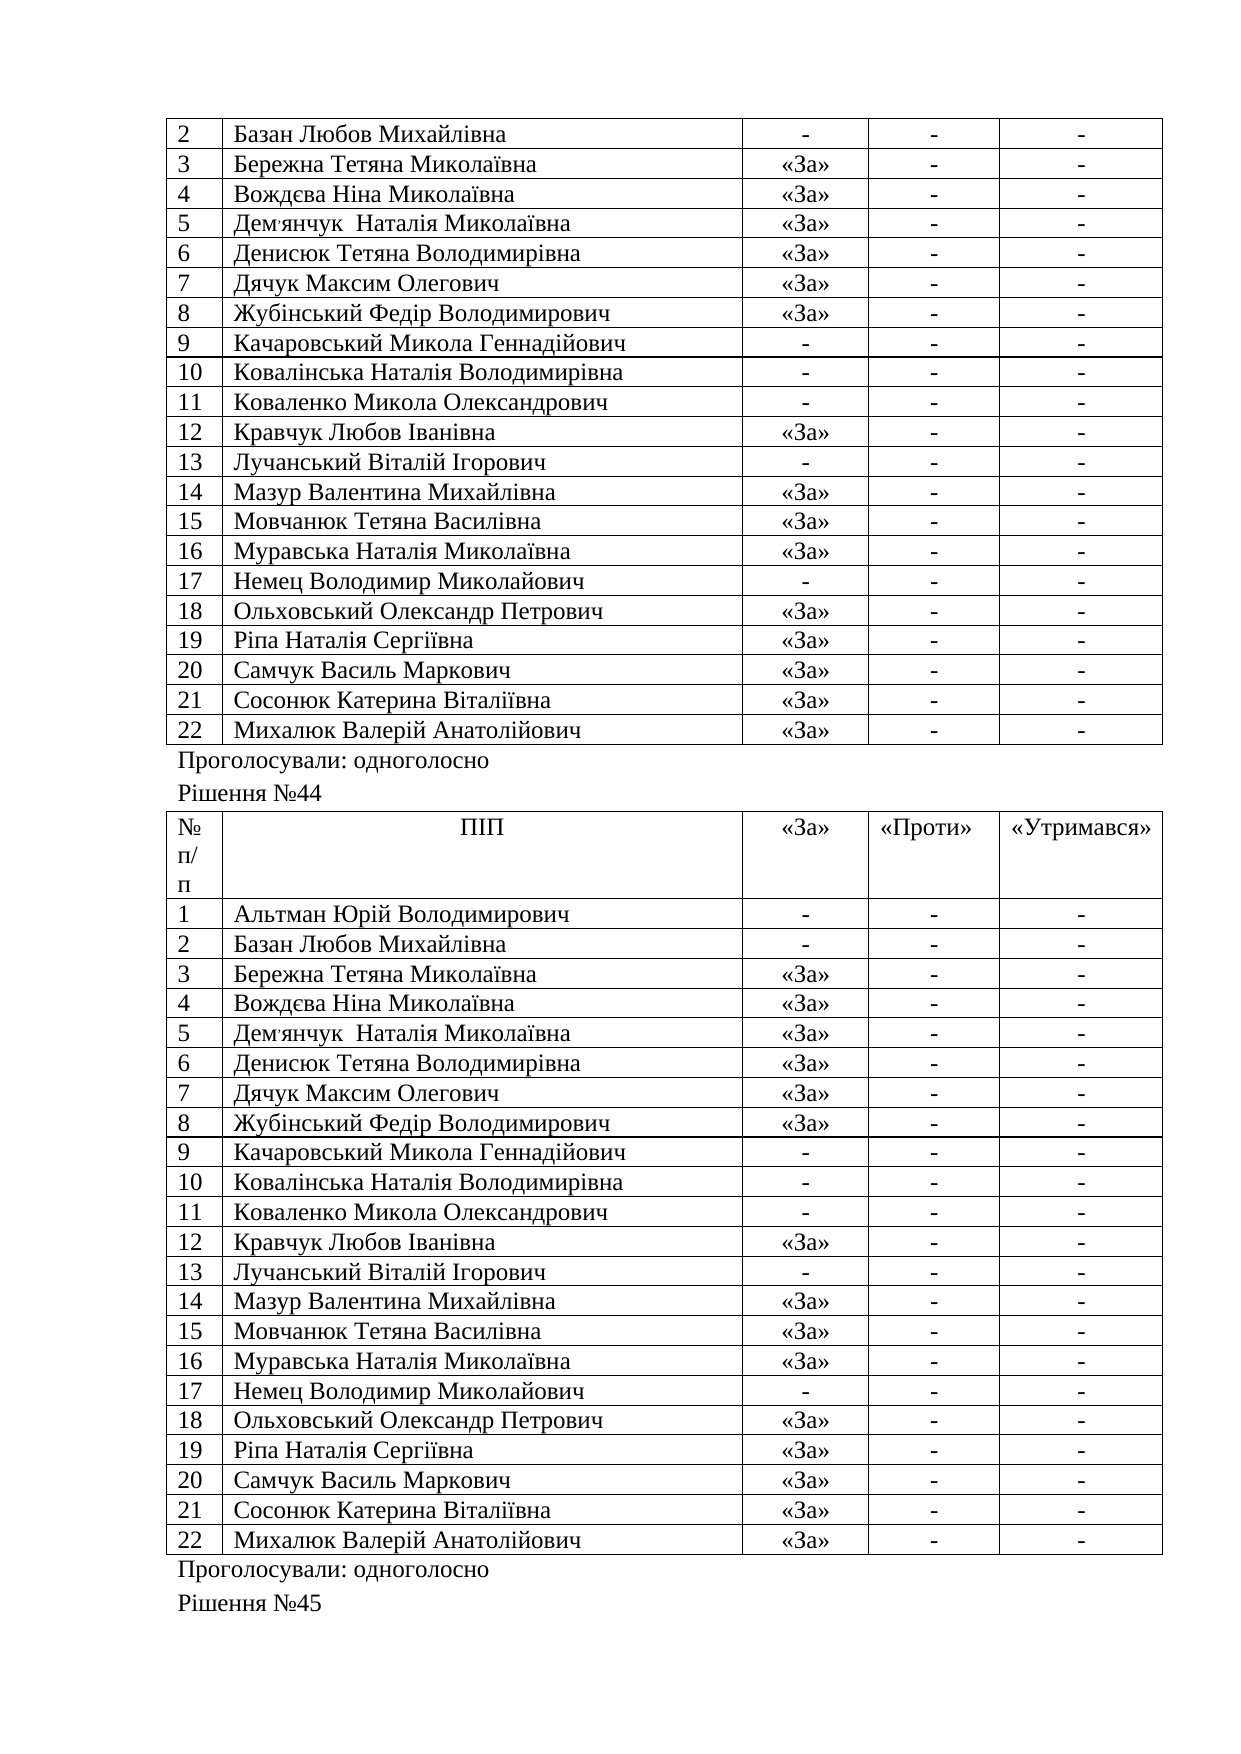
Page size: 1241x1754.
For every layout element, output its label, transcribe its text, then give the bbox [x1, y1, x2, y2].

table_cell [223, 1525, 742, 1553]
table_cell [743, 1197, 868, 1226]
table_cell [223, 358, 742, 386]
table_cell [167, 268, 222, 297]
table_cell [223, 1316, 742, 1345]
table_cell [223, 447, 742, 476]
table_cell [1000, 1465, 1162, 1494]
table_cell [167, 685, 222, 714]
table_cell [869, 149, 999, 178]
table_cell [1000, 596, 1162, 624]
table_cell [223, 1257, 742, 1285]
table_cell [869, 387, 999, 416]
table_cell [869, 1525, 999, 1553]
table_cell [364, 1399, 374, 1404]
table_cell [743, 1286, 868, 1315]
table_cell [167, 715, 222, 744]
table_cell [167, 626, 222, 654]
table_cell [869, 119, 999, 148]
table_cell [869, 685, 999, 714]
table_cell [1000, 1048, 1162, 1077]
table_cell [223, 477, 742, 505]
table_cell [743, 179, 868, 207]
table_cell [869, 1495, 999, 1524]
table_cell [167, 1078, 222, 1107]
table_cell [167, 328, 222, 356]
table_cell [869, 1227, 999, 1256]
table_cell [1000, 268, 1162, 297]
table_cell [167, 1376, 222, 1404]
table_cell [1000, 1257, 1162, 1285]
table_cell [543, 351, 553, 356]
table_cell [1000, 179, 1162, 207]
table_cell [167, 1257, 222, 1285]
text Рішення №45 [177, 1588, 1152, 1616]
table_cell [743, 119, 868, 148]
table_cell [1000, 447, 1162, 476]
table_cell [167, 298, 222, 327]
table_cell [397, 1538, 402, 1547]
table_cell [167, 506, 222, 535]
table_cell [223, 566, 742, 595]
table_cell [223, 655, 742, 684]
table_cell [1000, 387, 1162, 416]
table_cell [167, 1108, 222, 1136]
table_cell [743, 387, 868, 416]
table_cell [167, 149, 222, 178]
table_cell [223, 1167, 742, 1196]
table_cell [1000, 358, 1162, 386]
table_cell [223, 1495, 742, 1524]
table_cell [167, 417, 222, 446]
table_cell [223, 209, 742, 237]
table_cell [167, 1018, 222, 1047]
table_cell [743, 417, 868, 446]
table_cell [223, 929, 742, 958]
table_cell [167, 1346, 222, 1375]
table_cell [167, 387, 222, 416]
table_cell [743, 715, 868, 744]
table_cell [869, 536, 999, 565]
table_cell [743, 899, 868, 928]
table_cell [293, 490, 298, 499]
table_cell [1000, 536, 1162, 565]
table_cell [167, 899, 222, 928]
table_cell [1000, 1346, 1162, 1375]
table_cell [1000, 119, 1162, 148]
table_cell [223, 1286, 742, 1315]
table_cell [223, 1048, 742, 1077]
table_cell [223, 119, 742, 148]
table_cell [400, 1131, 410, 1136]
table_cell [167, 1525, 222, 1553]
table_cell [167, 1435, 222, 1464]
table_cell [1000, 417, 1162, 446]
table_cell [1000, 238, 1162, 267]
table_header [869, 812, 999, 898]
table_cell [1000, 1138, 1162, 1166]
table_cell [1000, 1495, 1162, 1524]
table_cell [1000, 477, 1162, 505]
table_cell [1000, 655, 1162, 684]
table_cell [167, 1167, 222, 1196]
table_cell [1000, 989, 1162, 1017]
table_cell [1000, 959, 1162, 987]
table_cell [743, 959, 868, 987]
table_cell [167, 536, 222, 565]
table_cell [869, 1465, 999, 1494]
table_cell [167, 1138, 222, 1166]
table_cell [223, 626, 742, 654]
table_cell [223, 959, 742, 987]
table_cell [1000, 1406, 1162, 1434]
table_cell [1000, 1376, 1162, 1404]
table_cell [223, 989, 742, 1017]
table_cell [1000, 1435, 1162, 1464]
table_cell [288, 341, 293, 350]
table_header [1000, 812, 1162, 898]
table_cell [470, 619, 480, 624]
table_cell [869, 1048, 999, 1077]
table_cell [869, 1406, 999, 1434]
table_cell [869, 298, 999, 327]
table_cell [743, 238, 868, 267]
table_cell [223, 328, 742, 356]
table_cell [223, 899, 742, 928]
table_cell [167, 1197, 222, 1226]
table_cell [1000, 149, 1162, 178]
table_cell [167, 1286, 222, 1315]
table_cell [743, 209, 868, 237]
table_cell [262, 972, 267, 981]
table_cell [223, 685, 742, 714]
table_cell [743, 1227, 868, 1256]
text Проголосували: одноголосно [177, 745, 1152, 773]
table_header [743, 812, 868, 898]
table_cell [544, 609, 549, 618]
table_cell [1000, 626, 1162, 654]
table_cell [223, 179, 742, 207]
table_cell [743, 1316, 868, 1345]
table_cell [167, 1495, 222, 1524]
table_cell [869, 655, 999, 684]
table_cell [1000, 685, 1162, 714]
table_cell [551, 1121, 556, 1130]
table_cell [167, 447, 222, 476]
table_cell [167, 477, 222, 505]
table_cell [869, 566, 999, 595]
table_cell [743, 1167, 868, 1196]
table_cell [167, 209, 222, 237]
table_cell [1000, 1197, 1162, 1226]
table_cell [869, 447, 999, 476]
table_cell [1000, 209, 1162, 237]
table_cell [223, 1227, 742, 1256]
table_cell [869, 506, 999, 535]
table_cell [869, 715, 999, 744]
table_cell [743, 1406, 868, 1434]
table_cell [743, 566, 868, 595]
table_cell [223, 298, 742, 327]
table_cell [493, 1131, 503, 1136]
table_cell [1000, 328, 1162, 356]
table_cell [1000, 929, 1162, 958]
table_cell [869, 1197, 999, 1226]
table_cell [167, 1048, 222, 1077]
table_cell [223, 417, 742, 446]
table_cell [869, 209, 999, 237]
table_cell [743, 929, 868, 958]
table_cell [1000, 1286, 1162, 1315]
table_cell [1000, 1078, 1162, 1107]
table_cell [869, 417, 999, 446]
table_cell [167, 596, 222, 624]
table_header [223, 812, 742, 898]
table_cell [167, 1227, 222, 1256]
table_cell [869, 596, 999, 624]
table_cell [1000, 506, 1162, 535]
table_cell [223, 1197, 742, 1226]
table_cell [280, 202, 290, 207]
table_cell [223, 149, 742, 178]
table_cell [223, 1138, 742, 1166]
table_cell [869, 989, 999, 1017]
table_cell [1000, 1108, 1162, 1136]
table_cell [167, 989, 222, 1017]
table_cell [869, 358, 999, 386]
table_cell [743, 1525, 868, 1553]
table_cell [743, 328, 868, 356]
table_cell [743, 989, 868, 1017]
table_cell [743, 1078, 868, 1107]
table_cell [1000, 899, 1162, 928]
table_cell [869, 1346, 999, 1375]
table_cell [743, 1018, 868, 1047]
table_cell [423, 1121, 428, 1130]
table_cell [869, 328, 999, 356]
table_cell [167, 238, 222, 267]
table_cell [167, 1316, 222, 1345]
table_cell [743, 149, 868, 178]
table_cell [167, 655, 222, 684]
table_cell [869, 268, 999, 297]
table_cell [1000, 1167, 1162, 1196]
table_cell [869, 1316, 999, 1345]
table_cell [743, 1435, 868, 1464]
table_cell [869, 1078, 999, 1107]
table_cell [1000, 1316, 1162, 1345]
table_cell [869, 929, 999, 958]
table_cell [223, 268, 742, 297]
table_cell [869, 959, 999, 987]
text Проголосували: одноголосно [177, 1555, 1152, 1583]
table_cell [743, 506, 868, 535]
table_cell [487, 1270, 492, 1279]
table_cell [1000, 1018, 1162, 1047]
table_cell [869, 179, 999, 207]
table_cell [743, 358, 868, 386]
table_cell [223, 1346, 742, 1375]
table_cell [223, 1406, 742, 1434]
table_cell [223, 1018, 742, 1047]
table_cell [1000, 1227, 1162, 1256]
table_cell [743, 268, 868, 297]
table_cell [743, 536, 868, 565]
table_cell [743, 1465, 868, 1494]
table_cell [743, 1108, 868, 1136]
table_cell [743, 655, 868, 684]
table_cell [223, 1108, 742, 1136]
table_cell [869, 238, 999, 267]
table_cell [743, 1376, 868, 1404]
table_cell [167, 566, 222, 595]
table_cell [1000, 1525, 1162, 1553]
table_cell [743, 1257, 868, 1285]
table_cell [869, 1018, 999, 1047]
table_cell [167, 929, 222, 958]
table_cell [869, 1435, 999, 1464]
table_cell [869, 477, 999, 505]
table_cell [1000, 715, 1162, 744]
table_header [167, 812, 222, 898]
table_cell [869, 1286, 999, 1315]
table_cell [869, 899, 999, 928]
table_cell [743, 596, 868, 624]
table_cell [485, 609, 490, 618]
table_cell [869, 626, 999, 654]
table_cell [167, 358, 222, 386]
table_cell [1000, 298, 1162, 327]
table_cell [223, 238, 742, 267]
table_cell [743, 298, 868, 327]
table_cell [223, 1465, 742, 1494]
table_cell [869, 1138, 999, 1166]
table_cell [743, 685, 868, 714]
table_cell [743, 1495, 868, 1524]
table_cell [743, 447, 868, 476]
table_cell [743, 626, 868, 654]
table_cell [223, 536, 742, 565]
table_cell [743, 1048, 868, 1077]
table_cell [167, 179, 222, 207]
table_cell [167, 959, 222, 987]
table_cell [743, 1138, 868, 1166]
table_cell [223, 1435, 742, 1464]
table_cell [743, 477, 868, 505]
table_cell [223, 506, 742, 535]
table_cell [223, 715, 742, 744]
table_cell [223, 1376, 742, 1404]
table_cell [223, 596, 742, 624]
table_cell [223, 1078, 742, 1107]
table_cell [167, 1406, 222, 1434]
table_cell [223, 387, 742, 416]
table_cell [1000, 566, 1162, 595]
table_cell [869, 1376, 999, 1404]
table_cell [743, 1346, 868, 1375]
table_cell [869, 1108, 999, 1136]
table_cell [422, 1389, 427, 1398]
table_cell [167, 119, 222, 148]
text Рішення №44 [177, 778, 1152, 807]
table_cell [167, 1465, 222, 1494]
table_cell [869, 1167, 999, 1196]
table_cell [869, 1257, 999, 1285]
